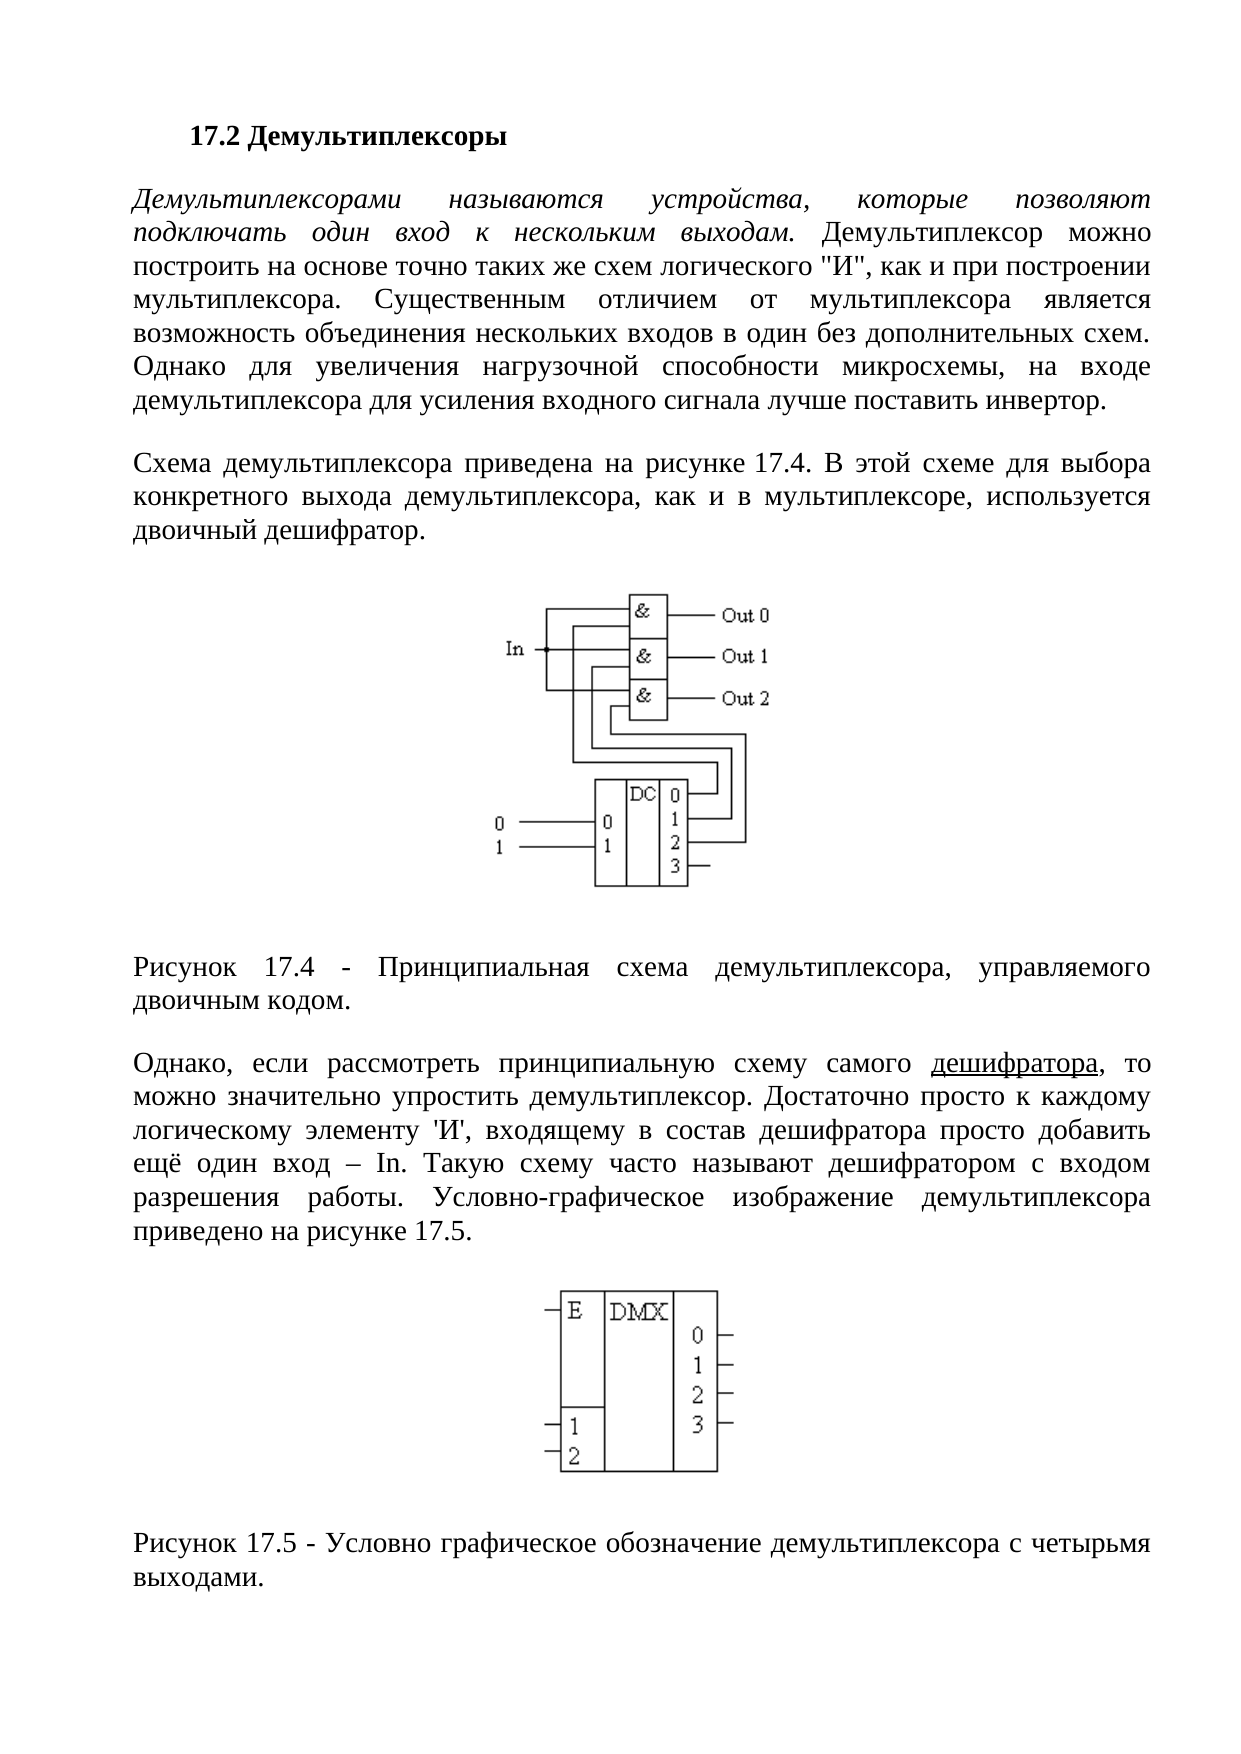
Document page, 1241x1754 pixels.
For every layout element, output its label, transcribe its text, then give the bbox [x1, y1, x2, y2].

text Рисунок 17.4 - Принципиальная схема демультиплексора, управляемого двоичным кодом. [133, 949, 1152, 1016]
subtitle 17.2 Демультиплексоры [133, 118, 1152, 152]
text Рисунок 17.5 - Условно графическое обозначение демультиплексора с четырьмя выходами. [133, 1525, 1152, 1592]
picture [526, 1275, 759, 1496]
text Демультиплексорами называются устройства, которые позволяют подключать один вход к нескольким выходам. Демультиплексор можно построить на основе точно таких же схем логического "И", как и при построении мультиплексора. Существенным отличием от мультиплексора является возможность объединения нескольких входов в один без дополнительных схем. Однако для увеличения нагрузочной способности микросхемы, на входе демультиплексора для усиления входного сигнала лучше поставить инвертор. [133, 181, 1152, 416]
text Однако, если рассмотреть принципиальную схему самого дешифратора, то можно значительно упростить демультиплексор. Достаточно просто к каждому логическому элементу 'И', входящему в состав дешифратора просто добавить ещё один вход – In. Такую схему часто называют дешифратором с входом разрешения работы. Условно-графическое изображение демультиплексора приведено на рисунке 17.5. [133, 1045, 1152, 1246]
text Схема демультиплексора приведена на рисунке 17.4. В этой схеме для выбора конкретного выхода демультиплексора, как и в мультиплексоре, используется двоичный дешифратор. [133, 445, 1152, 545]
picture [474, 574, 811, 920]
